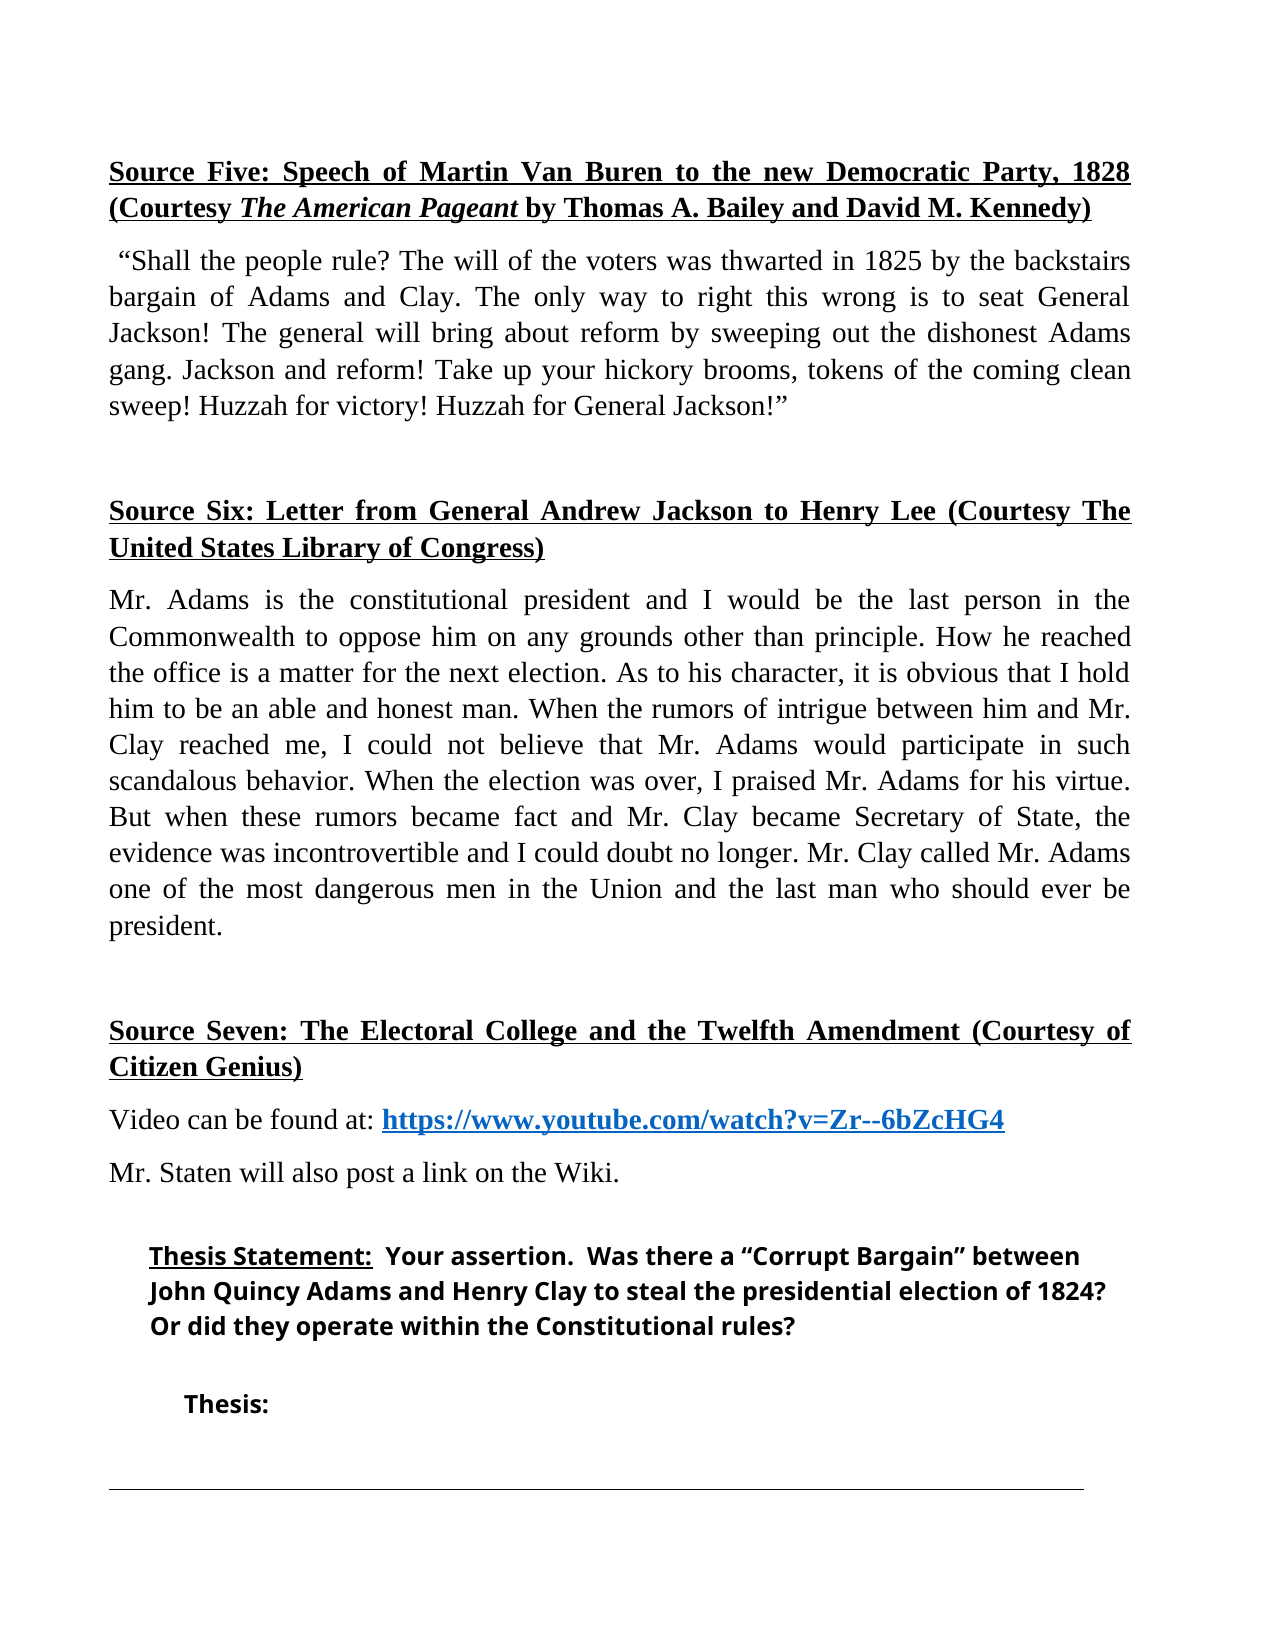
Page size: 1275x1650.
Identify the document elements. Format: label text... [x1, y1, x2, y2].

text Video can be found at: https://www.youtube.com/watch?v=Zr--6bZcHG4 [109, 1102, 1132, 1136]
text Mr. Adams is the constitutional president and I would be the last person in the Commonwealth to oppose him on any grounds other than principle. How he reached the office is a matter for the next election. As to his character, it is obvious that I hold him to be an able and honest man. When the rumors of intrigue between him and Mr. Clay reached me, I could not believe that Mr. Adams would participate in such scandalous behavior. When the election was over, I praised Mr. Adams for his virtue. But when these rumors became fact and Mr. Clay became Secretary of State, the evidence was incontrovertible and I could doubt no longer. Mr. Clay called Mr. Adams one of the most dangerous men in the Union and the last man who should ever be president. [109, 582, 1132, 941]
text Source Six: Letter from General Andrew Jackson to Henry Lee (Courtesy The United States Library of Congress) [109, 524, 1132, 563]
text Mr. Staten will also post a link on the Wiki. [109, 1155, 1132, 1189]
text “Shall the people rule? The will of the voters was thwarted in 1825 by the backstairs bargain of Adams and Clay. The only way to right this wrong is to seat General Jackson! The general will bring about reform by sweeping out the dishonest Adams gang. Jackson and reform! Take up your hickory brooms, tokens of the coming clean sweep! Huzzah for victory! Huzzah for General Jackson!” [109, 243, 1132, 421]
text Source Seven: The Electoral College and the Twelfth Amendment (Courtesy of Citizen Genius) [109, 1044, 1132, 1083]
text Thesis: [109, 1386, 1132, 1421]
text Source Six: Letter from General Andrew Jackson to Henry Lee (Courtesy The United States Library of Congress) [109, 493, 1132, 523]
text Thesis Statement: Your assertion. Was there a “Corrupt Bargain” between John Quincy Adams and Henry Clay to steal the presidential election of 1824? Or did they operate within the Constitutional rules? [148, 1238, 1132, 1342]
text Source Seven: The Electoral College and the Twelfth Amendment (Courtesy of Citizen Genius) [109, 1013, 1132, 1043]
text Source Five: Speech of Martin Van Buren to the new Democratic Party, 1828 (Courtesy The American Pageant by Thomas A. Bailey and David M. Kennedy) [109, 154, 1132, 224]
